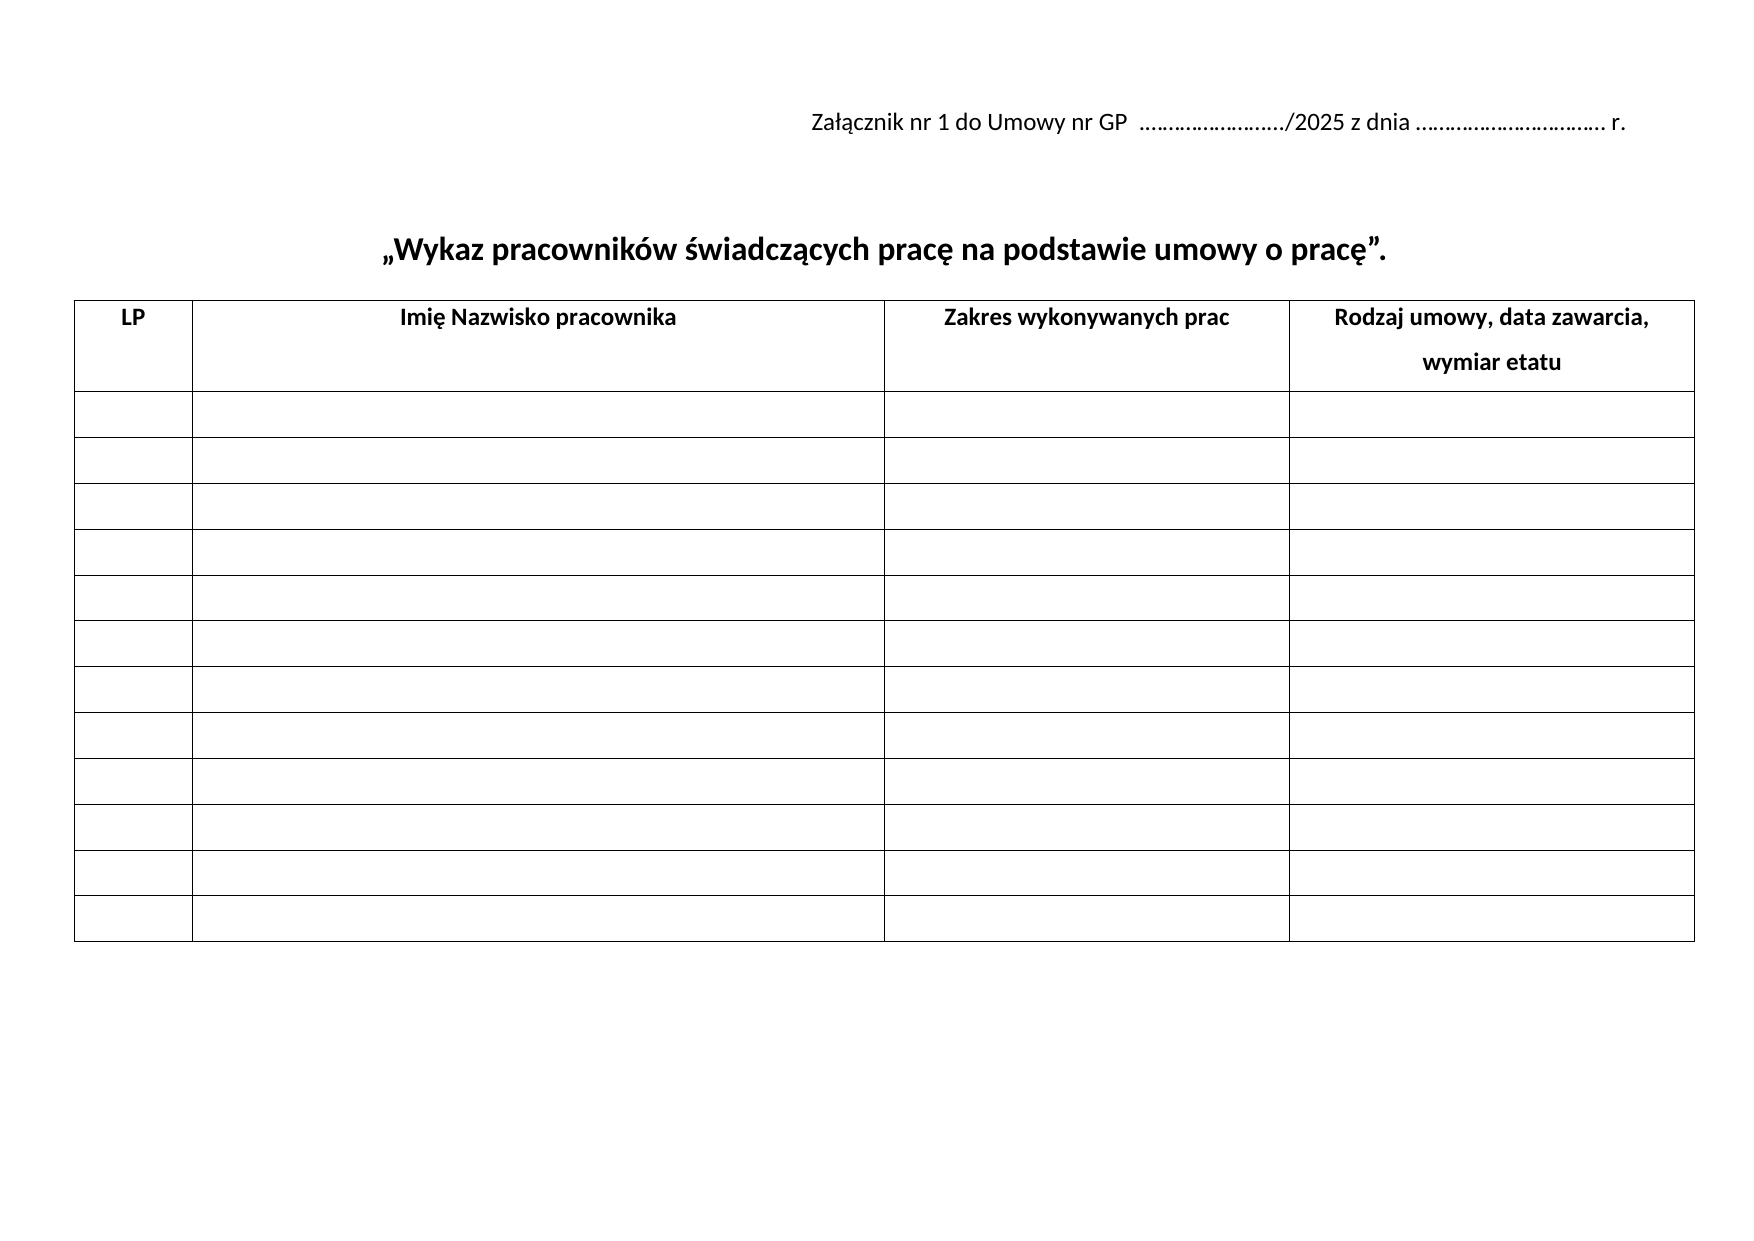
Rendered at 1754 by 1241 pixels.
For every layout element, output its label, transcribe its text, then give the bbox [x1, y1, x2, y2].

table_header Zakres wykonywanych prac [885, 301, 1289, 391]
table_cell [75, 896, 192, 941]
table_cell [75, 805, 192, 849]
table_cell [75, 484, 192, 529]
text „Wykaz pracowników świadczących pracę na podstawie umowy o pracę”. [74, 228, 1695, 269]
table_cell [1290, 805, 1694, 849]
table_cell [1290, 621, 1694, 666]
table_cell [193, 667, 884, 712]
table_cell [193, 759, 884, 804]
table_cell [1290, 392, 1694, 437]
table_cell [193, 896, 884, 941]
table_cell [1290, 576, 1694, 620]
table_header Rodzaj umowy, data zawarcia, wymiar etatu [1290, 301, 1694, 391]
table_cell [1290, 713, 1694, 758]
table_cell [193, 851, 884, 895]
table_cell [193, 484, 884, 529]
table_cell [1290, 667, 1694, 712]
table_cell [885, 438, 1289, 483]
table_cell [885, 667, 1289, 712]
table_cell [885, 713, 1289, 758]
table_cell [1290, 851, 1694, 895]
table_cell [885, 576, 1289, 620]
table_cell [75, 621, 192, 666]
table_cell [1290, 484, 1694, 529]
table_cell [75, 667, 192, 712]
table_cell [193, 438, 884, 483]
text Załącznik nr 1 do Umowy nr GP .………………….../2025 z dnia …………………………… r. [738, 106, 1695, 137]
table_cell [885, 484, 1289, 529]
table_cell [193, 576, 884, 620]
table_cell [193, 392, 884, 437]
table_cell [1290, 438, 1694, 483]
table_cell [75, 851, 192, 895]
table_cell [75, 576, 192, 620]
table_cell [75, 530, 192, 574]
table_cell [885, 621, 1289, 666]
table_header Imię Nazwisko pracownika [193, 301, 884, 391]
table_cell [1290, 896, 1694, 941]
table_cell [193, 530, 884, 574]
table_cell [885, 805, 1289, 849]
table_cell [75, 759, 192, 804]
table_cell [885, 851, 1289, 895]
table_cell [885, 530, 1289, 574]
table_header LP [75, 301, 192, 391]
table_cell [885, 896, 1289, 941]
table_cell [75, 713, 192, 758]
table_cell [1290, 759, 1694, 804]
table_cell [193, 805, 884, 849]
table_cell [75, 392, 192, 437]
table_cell [885, 392, 1289, 437]
table_cell [75, 438, 192, 483]
table_cell [193, 621, 884, 666]
table_cell [193, 713, 884, 758]
table_cell [885, 759, 1289, 804]
table_cell [1290, 530, 1694, 574]
